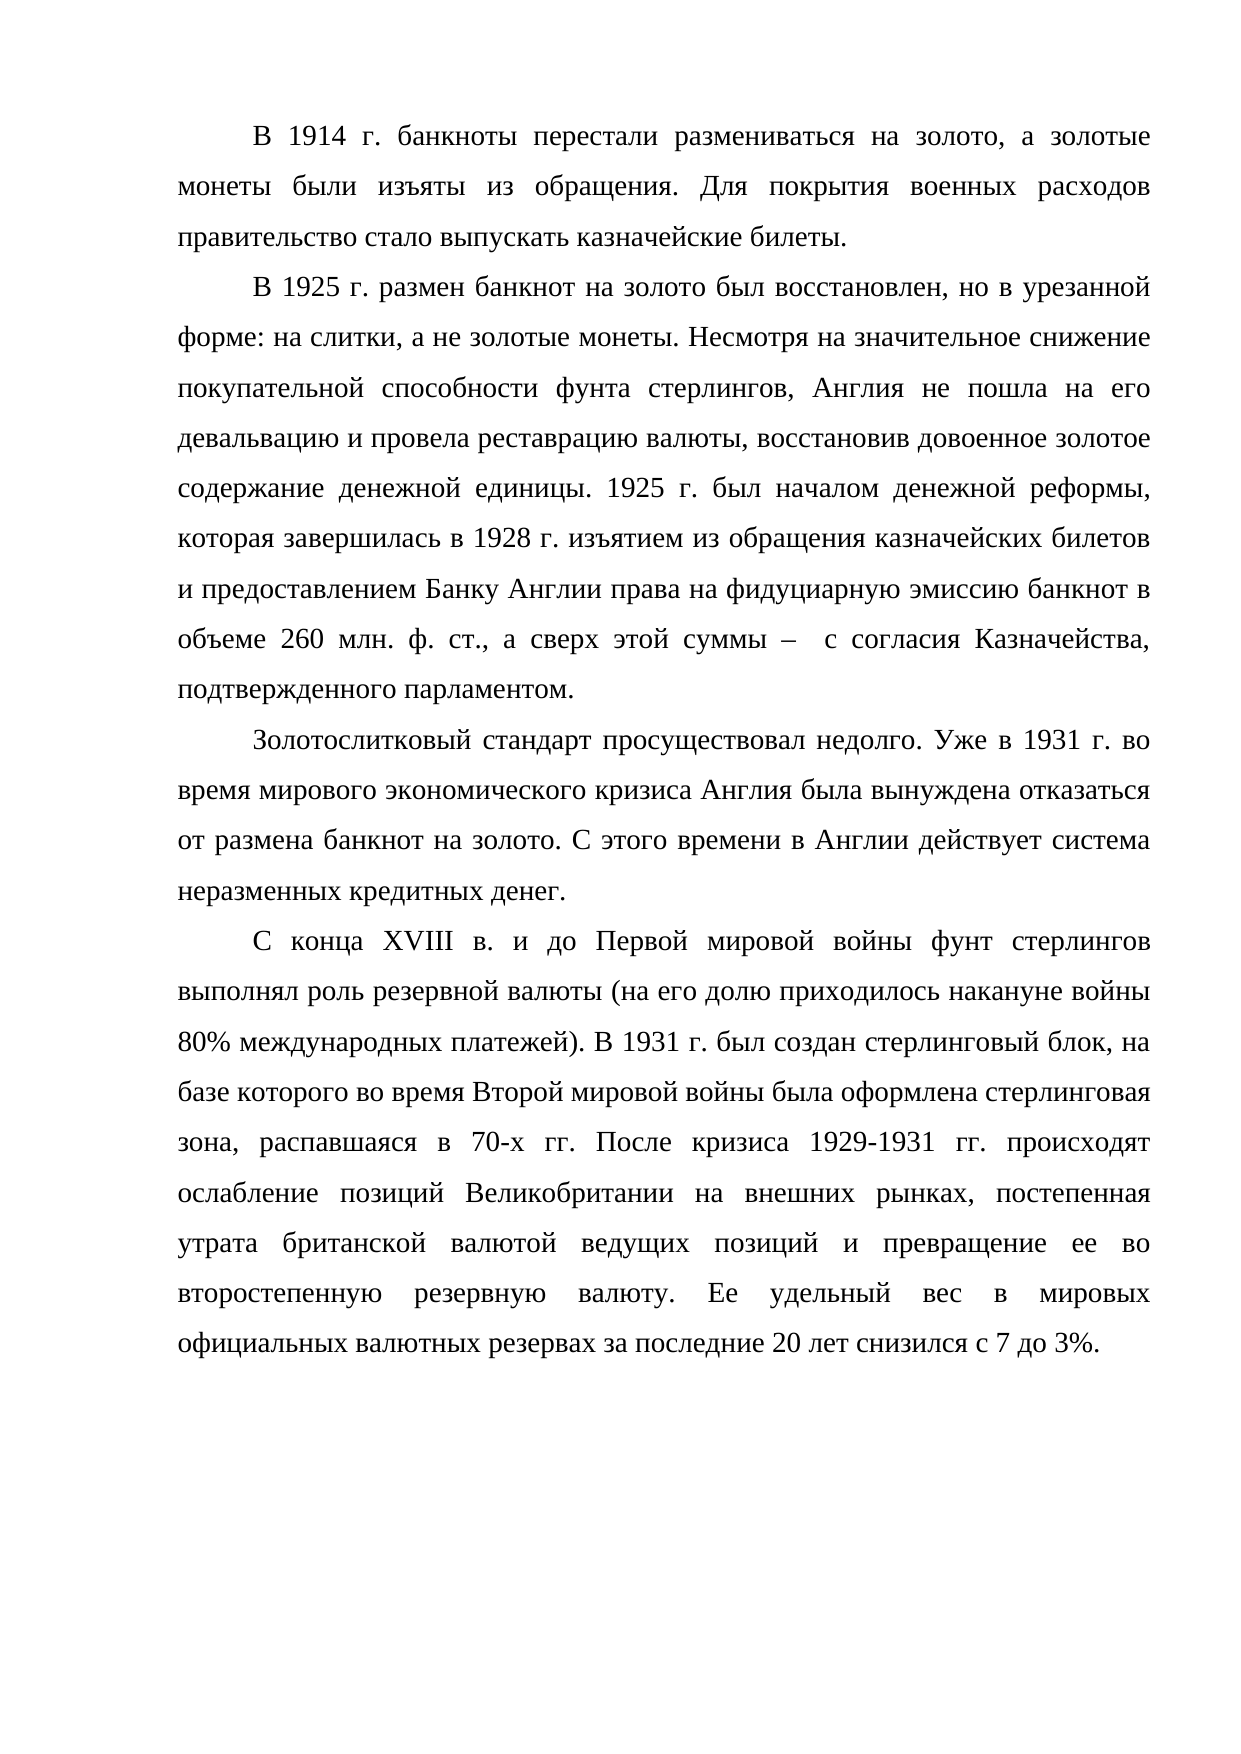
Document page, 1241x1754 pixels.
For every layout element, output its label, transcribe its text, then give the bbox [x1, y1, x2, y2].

text Золотослитковый стандарт просуществовал недолго. Уже в 1931 г. во время мирового экономического кризиса Англия была вынуждена отказаться от размена банкнот на золото. С этого времени в Англии действует система неразменных кредитных денег. [177, 722, 1152, 906]
text В 1914 г. банкноты перестали размениваться на золото, а золотые монеты были изъяты из обращения. Для покрытия военных расходов правительство стало выпускать казначейские билеты. [177, 118, 1152, 252]
text В 1925 г. размен банкнот на золото был восстановлен, но в урезанной форме: на слитки, а не золотые монеты. Несмотря на значительное снижение покупательной способности фунта стерлингов, Англия не пошла на его девальвацию и провела реставрацию валюты, восстановив довоенное золотое содержание денежной единицы. 1925 г. был началом денежной реформы, которая завершилась в 1928 г. изъятием из обращения казначейских билетов и предоставлением Банку Англии права на фидуциарную эмиссию банкнот в объеме 260 млн. ф. ст., а сверх этой суммы – с согласия Казначейства, подтвержденного парламентом. [177, 269, 1152, 705]
text С конца XVIII в. и до Первой мировой войны фунт стерлингов выполнял роль резервной валюты (на его долю приходилось накануне войны 80% международных платежей). В 1931 г. был создан стерлинговый блок, на базе которого во время Второй мировой войны была оформлена стерлинговая зона, распавшаяся в 70-х гг. После кризиса 1929-1931 гг. происходят ослабление позиций Великобритании на внешних рынках, постепенная утрата британской валютой ведущих позиций и превращение ее во второстепенную резервную валюту. Ее удельный вес в мировых официальных валютных резервах за последние 20 лет снизился с 7 до 3%. [177, 923, 1152, 1359]
